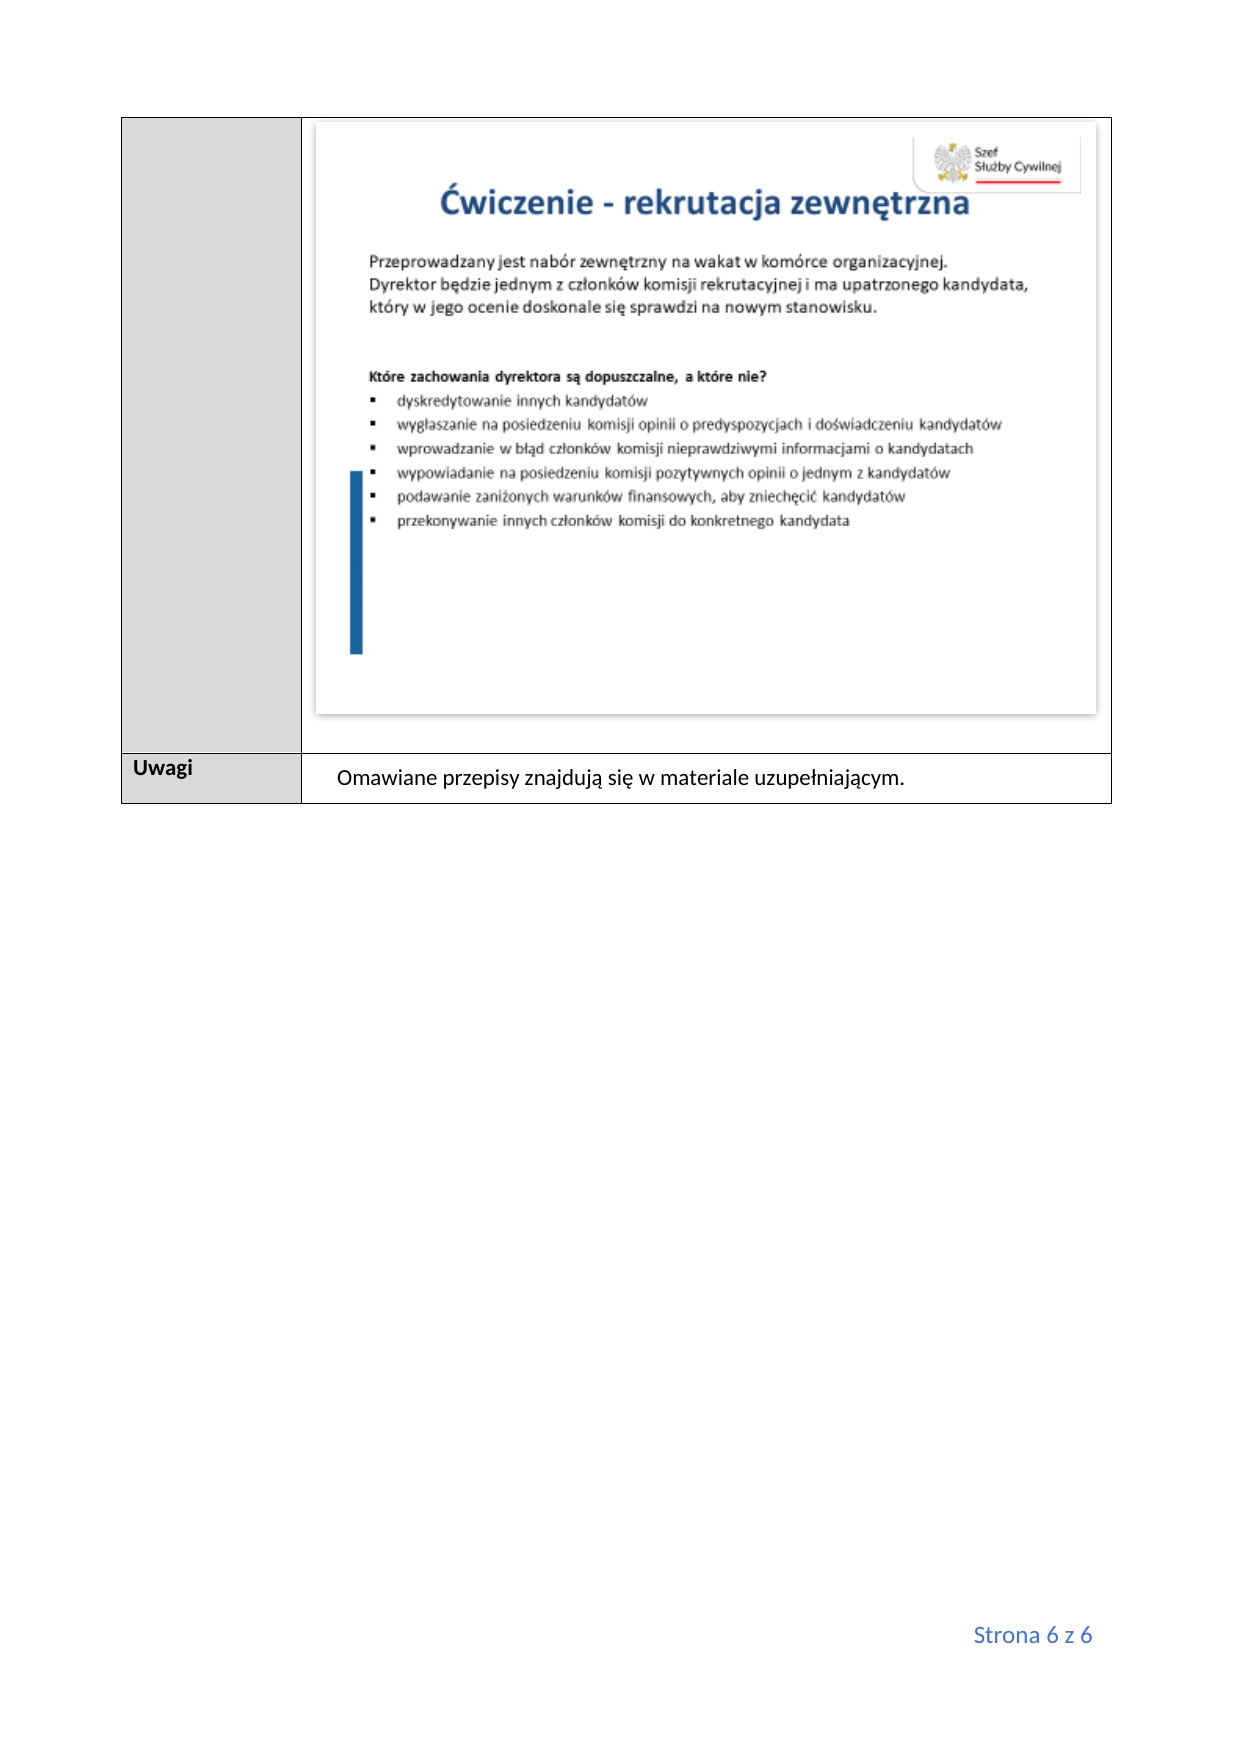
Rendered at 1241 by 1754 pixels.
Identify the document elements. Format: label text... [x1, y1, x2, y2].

table_cell Omawiane przepisy znajdują się w materiale uzupełniającym. [302, 754, 1111, 803]
table_cell Uwagi [122, 754, 301, 803]
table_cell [302, 118, 1111, 752]
table_cell Opis [122, 118, 301, 752]
picture [331, 137, 1081, 699]
